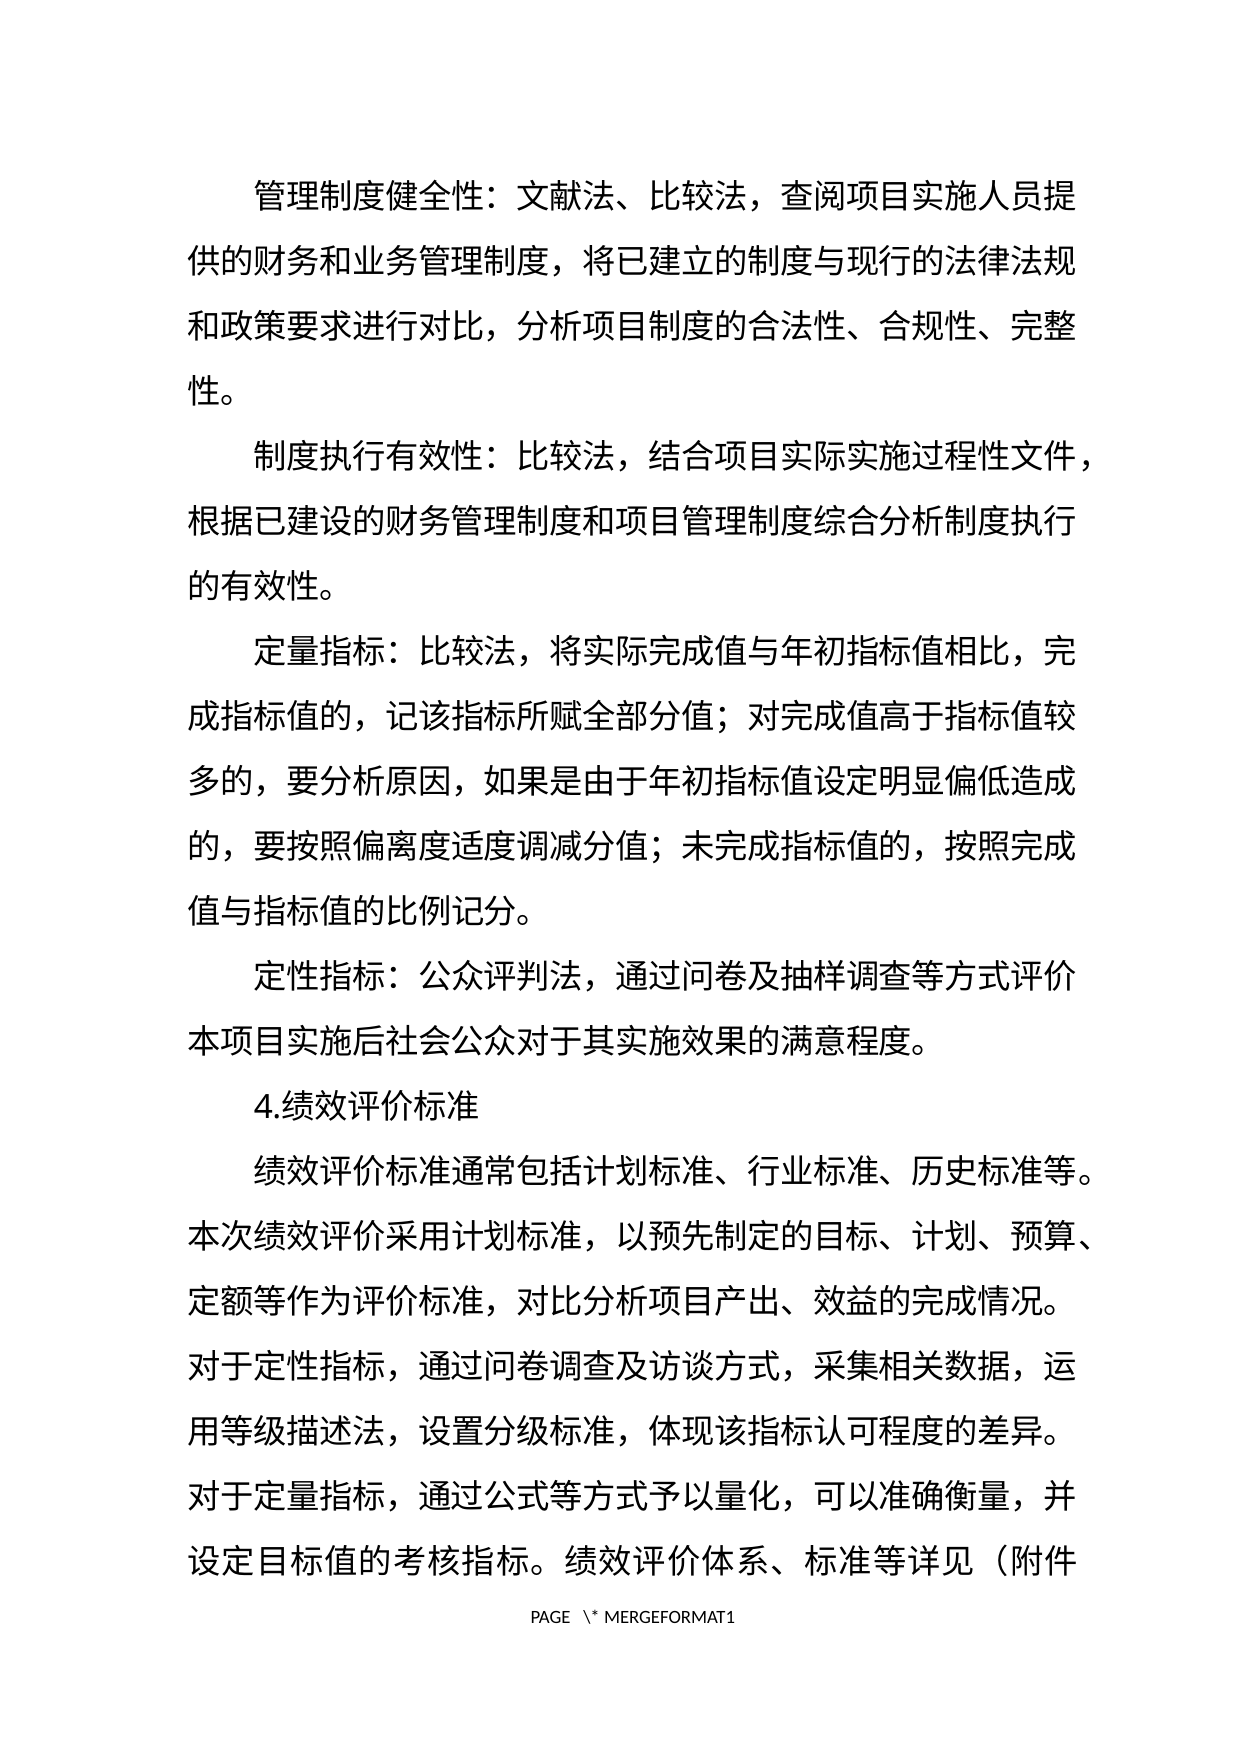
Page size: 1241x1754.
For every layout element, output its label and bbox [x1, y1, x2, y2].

text [187, 162, 1078, 1592]
